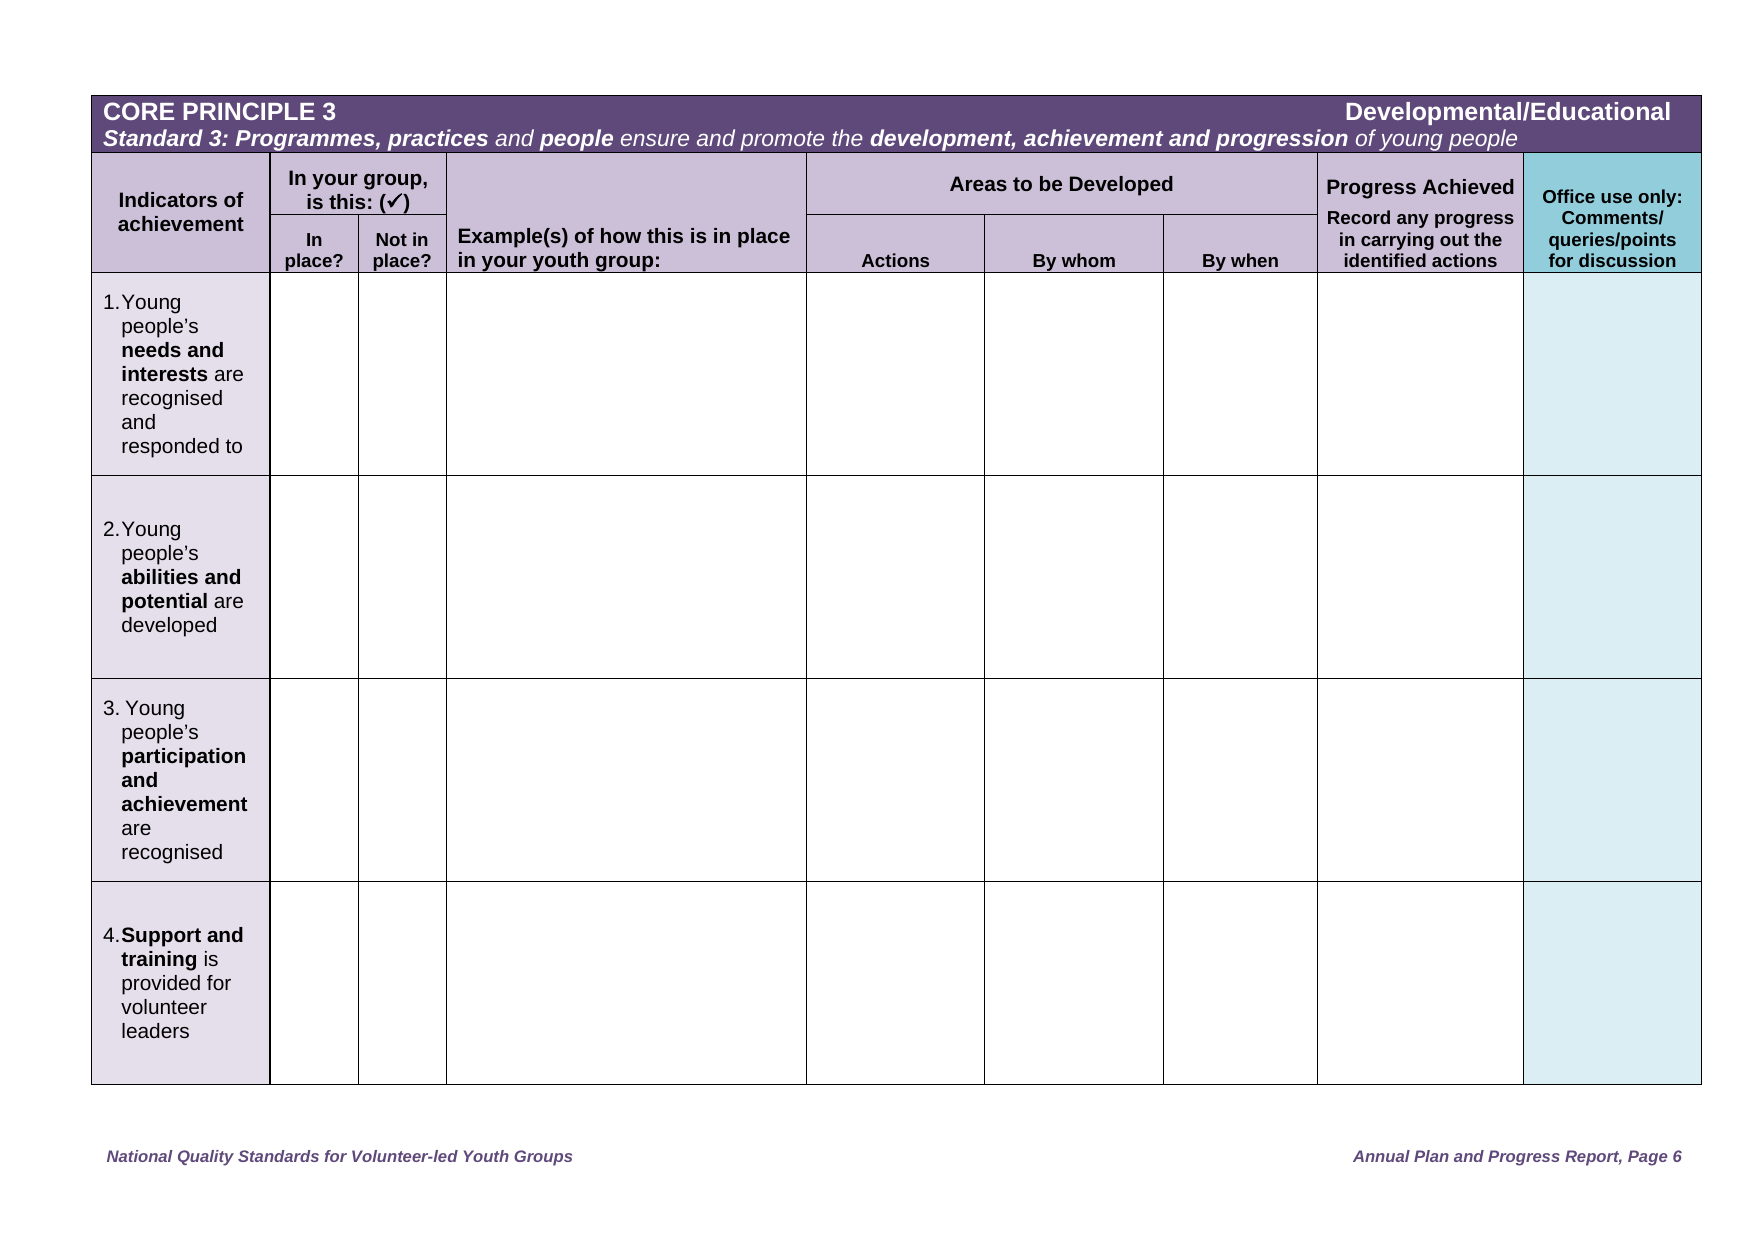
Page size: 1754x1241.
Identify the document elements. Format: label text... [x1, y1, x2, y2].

table_cell [1318, 273, 1523, 475]
table_cell In your group, is this: () [271, 153, 446, 214]
table_cell [271, 882, 358, 1084]
table_cell [985, 476, 1163, 678]
table_cell [985, 679, 1163, 881]
table_cell [1318, 679, 1523, 881]
table_cell 1. Young people’s needs and interests are recognised and responded to [92, 273, 269, 475]
table_cell [359, 882, 446, 1084]
table_cell [447, 882, 806, 1084]
table_cell [1164, 273, 1317, 475]
table_cell Example(s) of how this is in place in your youth group: [447, 153, 806, 272]
table_cell [447, 679, 806, 881]
table_cell [1164, 476, 1317, 678]
table_cell Actions [807, 215, 984, 272]
table_cell Progress Achieved Record any progress in carrying out the identified actions [1318, 153, 1523, 272]
table_cell Areas to be Developed [807, 153, 1317, 214]
table_cell 3. Young people’s participation and achievement are recognised [92, 679, 269, 881]
table_cell [447, 273, 806, 475]
table_cell By whom [985, 215, 1163, 272]
table_cell [807, 882, 984, 1084]
table_cell 4. Support and training is provided for volunteer leaders [92, 882, 269, 1084]
table_cell 2. Young people’s abilities and potential are developed [92, 476, 269, 678]
table_cell [1164, 679, 1317, 881]
table_cell [271, 679, 358, 881]
table_cell [1524, 273, 1701, 475]
table_cell [359, 679, 446, 881]
table_cell [271, 273, 358, 475]
table_cell [807, 679, 984, 881]
table_cell By when [1164, 215, 1317, 272]
table_cell Office use only: Comments/ queries/points for discussion [1524, 153, 1701, 272]
table_cell Indicators of achievement [92, 153, 269, 272]
table_cell [1318, 476, 1523, 678]
table_cell [1318, 882, 1523, 1084]
table_cell [271, 476, 358, 678]
table_cell [359, 273, 446, 475]
table_cell Not in place? [359, 215, 446, 272]
table_cell In place? [271, 215, 358, 272]
table_cell [1164, 882, 1317, 1084]
table_header CORE PRINCIPLE 3 Developmental/Educational Standard 3: Programmes, practices and people ensure and promote the development, achievement and progression of young people [92, 96, 1701, 152]
table_cell [807, 273, 984, 475]
table_cell [1524, 679, 1701, 881]
table_cell [985, 273, 1163, 475]
table_cell [807, 476, 984, 678]
table_cell [447, 476, 806, 678]
table_cell [1524, 476, 1701, 678]
table_cell [985, 882, 1163, 1084]
table_cell [359, 476, 446, 678]
table_cell [1524, 882, 1701, 1084]
